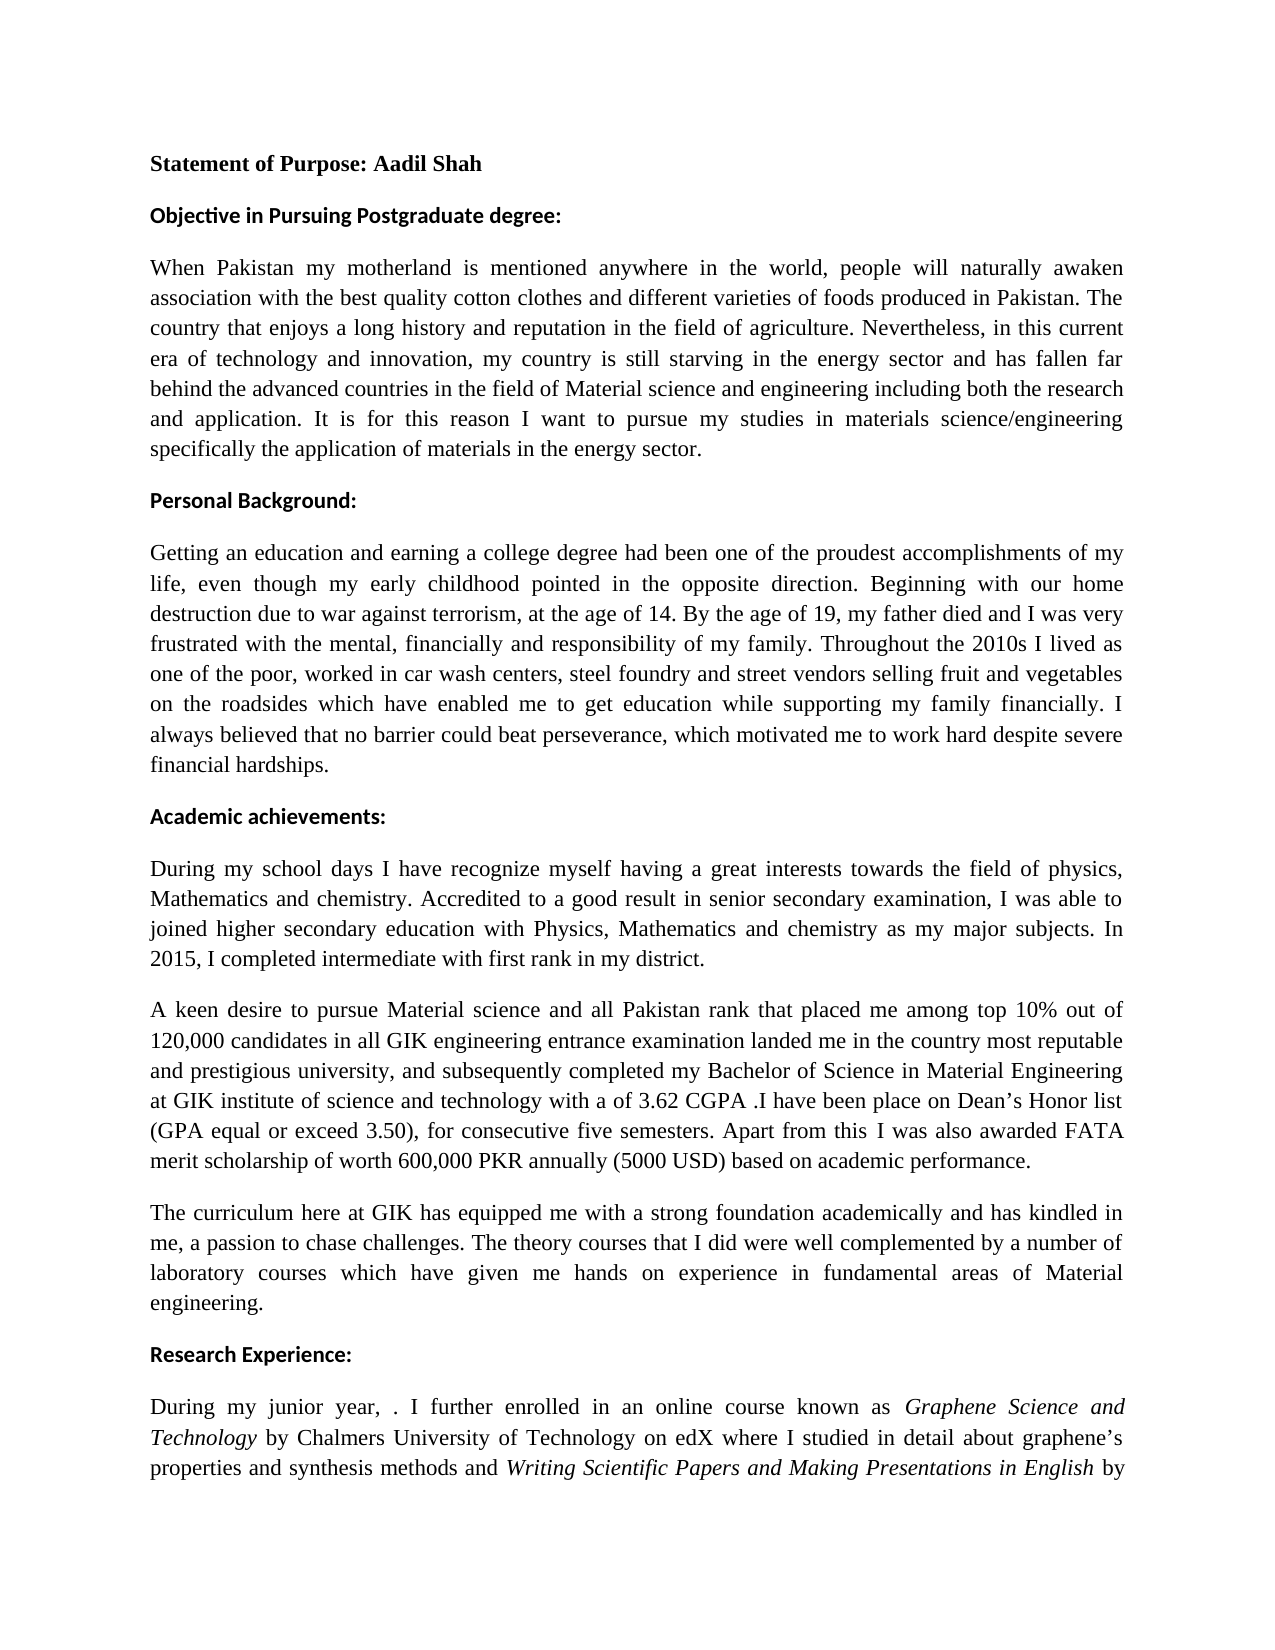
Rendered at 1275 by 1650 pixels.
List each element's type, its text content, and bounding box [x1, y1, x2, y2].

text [150, 1393, 1125, 1480]
text Research Experience: [150, 1340, 1125, 1368]
text During my school days I have recognize myself having a great interests towards the field of physics, Mathematics and chemistry. Accredited to a good result in senior secondary examination, I was able to joined higher secondary education with Physics, Mathematics and chemistry as my major subjects. In 2015, I completed intermediate with first rank in my district. [150, 855, 1125, 972]
text The curriculum here at GIK has equipped me with a strong foundation academically and has kindled in me, a passion to chase challenges. The theory courses that I did were well complemented by a number of laboratory courses which have given me hands on experience in fundamental areas of Material engineering. [150, 1199, 1125, 1316]
text Statement of Purpose: Aadil Shah [150, 150, 1125, 176]
text When Pakistan my motherland is mentioned anywhere in the world, people will naturally awaken association with the best quality cotton clothes and different varieties of foods produced in Pakistan. The country that enjoys a long history and reputation in the field of agriculture. Nevertheless, in this current era of technology and innovation, my country is still starving in the energy sector and has fallen far behind the advanced countries in the field of Material science and engineering including both the research and application. It is for this reason I want to pursue my studies in materials science/engineering specifically the application of materials in the energy sector. [150, 254, 1125, 462]
text Getting an education and earning a college degree had been one of the proudest accomplishments of my life, even though my early childhood pointed in the opposite direction. Beginning with our home destruction due to war against terrorism, at the age of 14. By the age of 19, my father died and I was very frustrated with the mental, financially and responsibility of my family. Throughout the 2010s I lived as one of the poor, worked in car wash centers, steel foundry and street vendors selling fruit and vegetables on the roadsides which have enabled me to get education while supporting my family financially. I always believed that no barrier could beat perseverance, which motivated me to work hard despite severe financial hardships. [150, 539, 1125, 777]
text A keen desire to pursue Material science and all Pakistan rank that placed me among top 10% out of 120,000 candidates in all GIK engineering entrance examination landed me in the country most reputable and prestigious university, and subsequently completed my Bachelor of Science in Material Engineering at GIK institute of science and technology with a of 3.62 CGPA .I have been place on Dean’s Honor list (GPA equal or exceed 3.50), for consecutive five semesters. Apart from this I was also awarded FATA merit scholarship of worth 600,000 PKR annually (5000 USD) based on academic performance. [150, 997, 1125, 1174]
text Academic achievements: [150, 802, 1125, 830]
text Objective in Pursuing Postgraduate degree: [150, 201, 1125, 229]
text Personal Background: [150, 486, 1125, 514]
